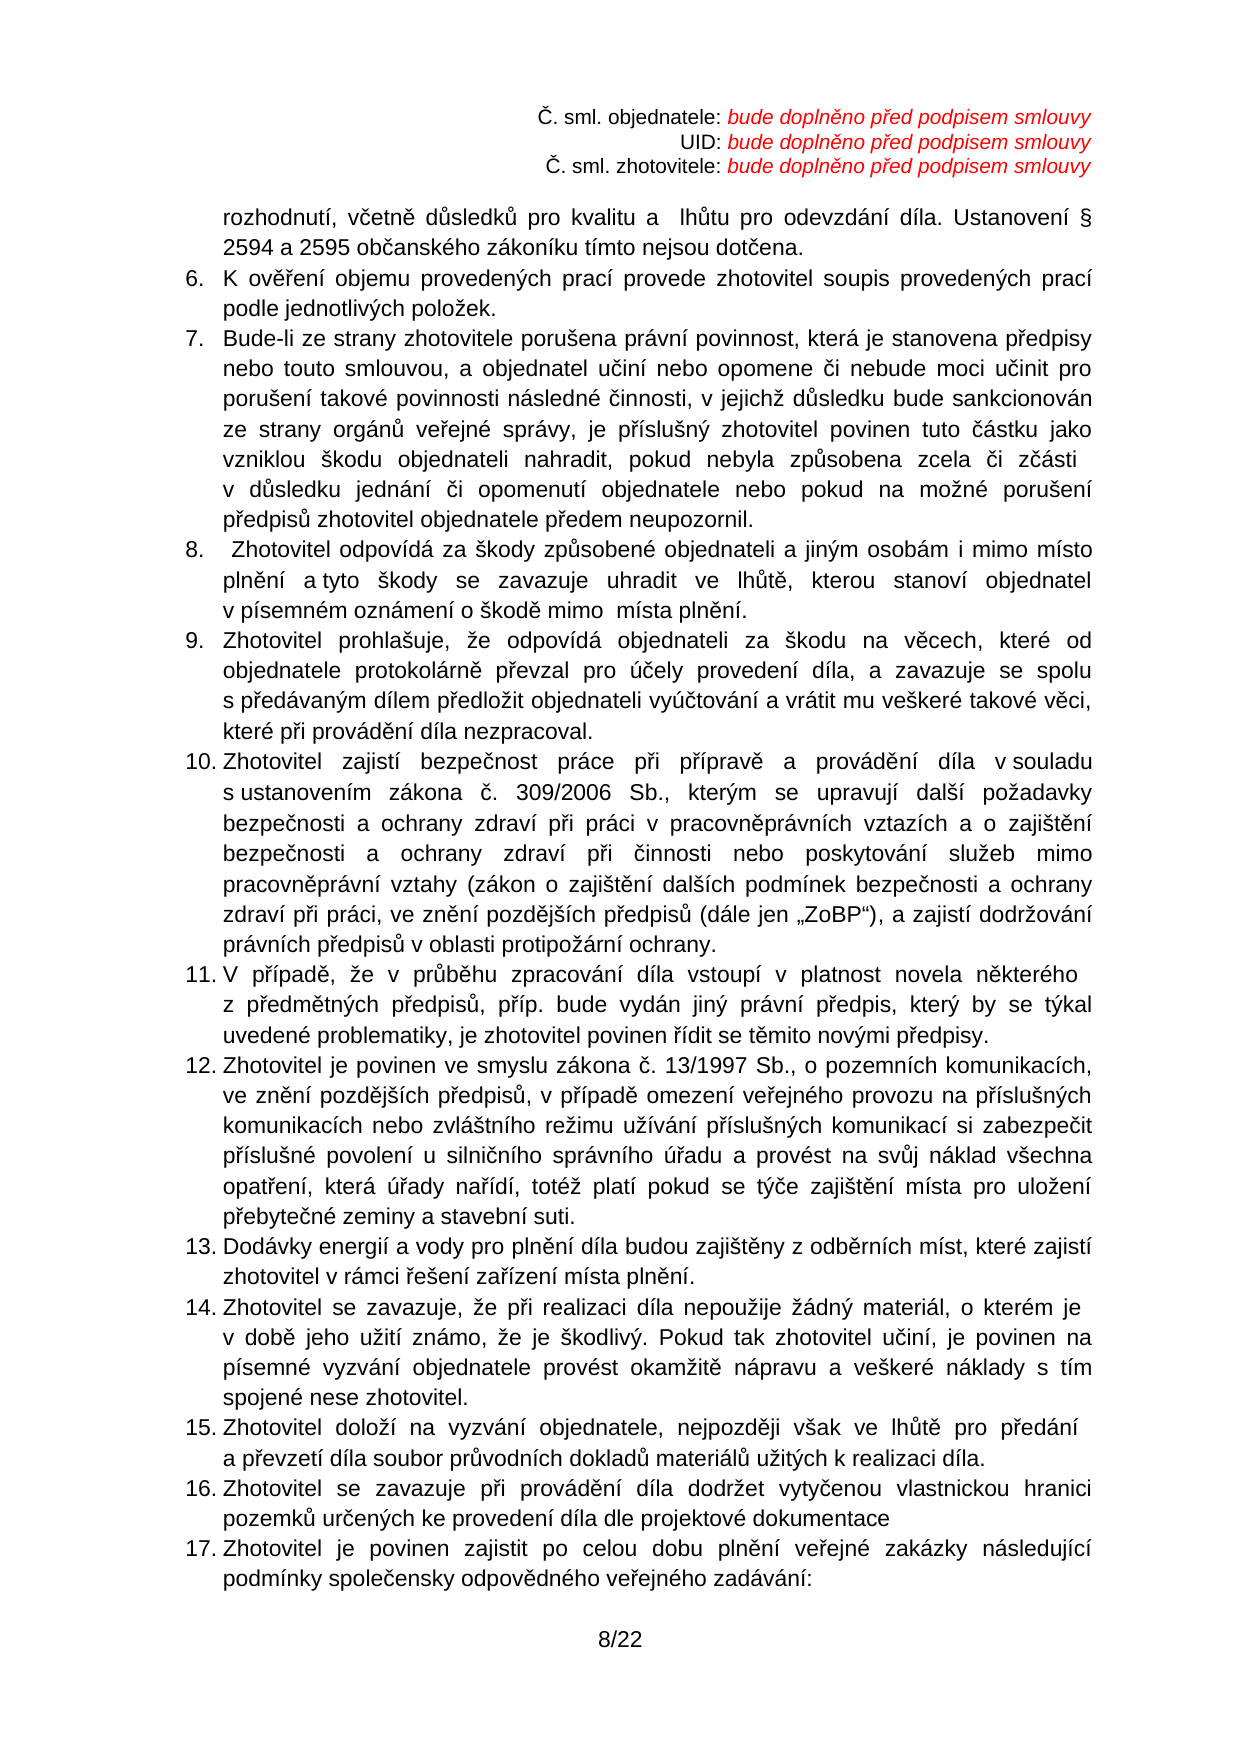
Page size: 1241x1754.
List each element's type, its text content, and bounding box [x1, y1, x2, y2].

list Zhotovitel se zavazuje, že při realizaci díla nepoužije žádný materiál, o kterém je v době jeho užití známo, že je škodlivý. Pokud tak zhotovitel učiní, je povinen na písemné vyzvání objednatele provést okamžitě nápravu a veškeré náklady s tím spojené nese zhotovitel. [185, 1293, 1093, 1411]
list Dodávky energií a vody pro plnění díla budou zajištěny z odběrních míst, které zajistí zhotovitel v rámci řešení zařízení místa plnění. [185, 1233, 1093, 1290]
list Zhotovitel je povinen zajistit po celou dobu plnění veřejné zakázky následující podmínky společensky odpovědného veřejného zadávání: [185, 1535, 1093, 1592]
list Zhotovitel doloží na vyzvání objednatele, nejpozději však ve lhůtě pro předání a převzetí díla soubor průvodních dokladů materiálů užitých k realizaci díla. [185, 1414, 1093, 1471]
list Zhotovitel zajistí bezpečnost práce při přípravě a provádění díla v souladu s ustanovením zákona č. 309/2006 Sb., kterým se upravují další požadavky bezpečnosti a ochrany zdraví při práci v pracovněprávních vztazích a o zajištění bezpečnosti a ochrany zdraví při činnosti nebo poskytování služeb mimo pracovněprávní vztahy (zákon o zajištění dalších podmínek bezpečnosti a ochrany zdraví při práci, ve znění pozdějších předpisů (dále jen „ZoBP“), a zajistí dodržování právních předpisů v oblasti protipožární ochrany. [185, 748, 1093, 957]
list V případě, že v průběhu zpracování díla vstoupí v platnost novela některého z předmětných předpisů, příp. bude vydán jiný právní předpis, který by se týkal uvedené problematiky, je zhotovitel povinen řídit se těmito novými předpisy. [185, 961, 1093, 1048]
list Bude-li ze strany zhotovitele porušena právní povinnost, která je stanovena předpisy nebo touto smlouvou, a objednatel učiní nebo opomene či nebude moci učinit pro porušení takové povinnosti následné činnosti, v jejichž důsledku bude sankcionován ze strany orgánů veřejné správy, je příslušný zhotovitel povinen tuto částku jako vzniklou škodu objednateli nahradit, pokud nebyla způsobena zcela či zčásti v důsledku jednání či opomenutí objednatele nebo pokud na možné porušení předpisů zhotovitel objednatele předem neupozornil. [185, 325, 1093, 532]
list Zhotovitel prohlašuje, že odpovídá objednateli za škodu na věcech, které od objednatele protokolárně převzal pro účely provedení díla, a zavazuje se spolu s předávaným dílem předložit objednateli vyúčtování a vrátit mu veškeré takové věci, které při provádění díla nezpracoval. [185, 627, 1093, 744]
list Zhotovitel se zavazuje při provádění díla dodržet vytyčenou vlastnickou hranici pozemků určených ke provedení díla dle projektové dokumentace [185, 1475, 1093, 1531]
list Zhotovitel odpovídá za škody způsobené objednateli a jiným osobám i mimo místo plnění a tyto škody se zavazuje uhradit ve lhůtě, kterou stanoví objednatel v písemném oznámení o škodě mimo místa plnění. [185, 536, 1093, 623]
list K ověření objemu provedených prací provede zhotovitel soupis provedených prací podle jednotlivých položek. [185, 264, 1093, 321]
list Zhotovitel je povinen ve smyslu zákona č. 13/1997 Sb., o pozemních komunikacích, ve znění pozdějších předpisů, v případě omezení veřejného provozu na příslušných komunikacích nebo zvláštního režimu užívání příslušných komunikací si zabezpečit příslušné povolení u silničního správního úřadu a provést na svůj náklad všechna opatření, která úřady nařídí, totéž platí pokud se týče zajištění místa pro uložení přebytečné zeminy a stavební suti. [185, 1052, 1093, 1229]
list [185, 204, 1093, 261]
